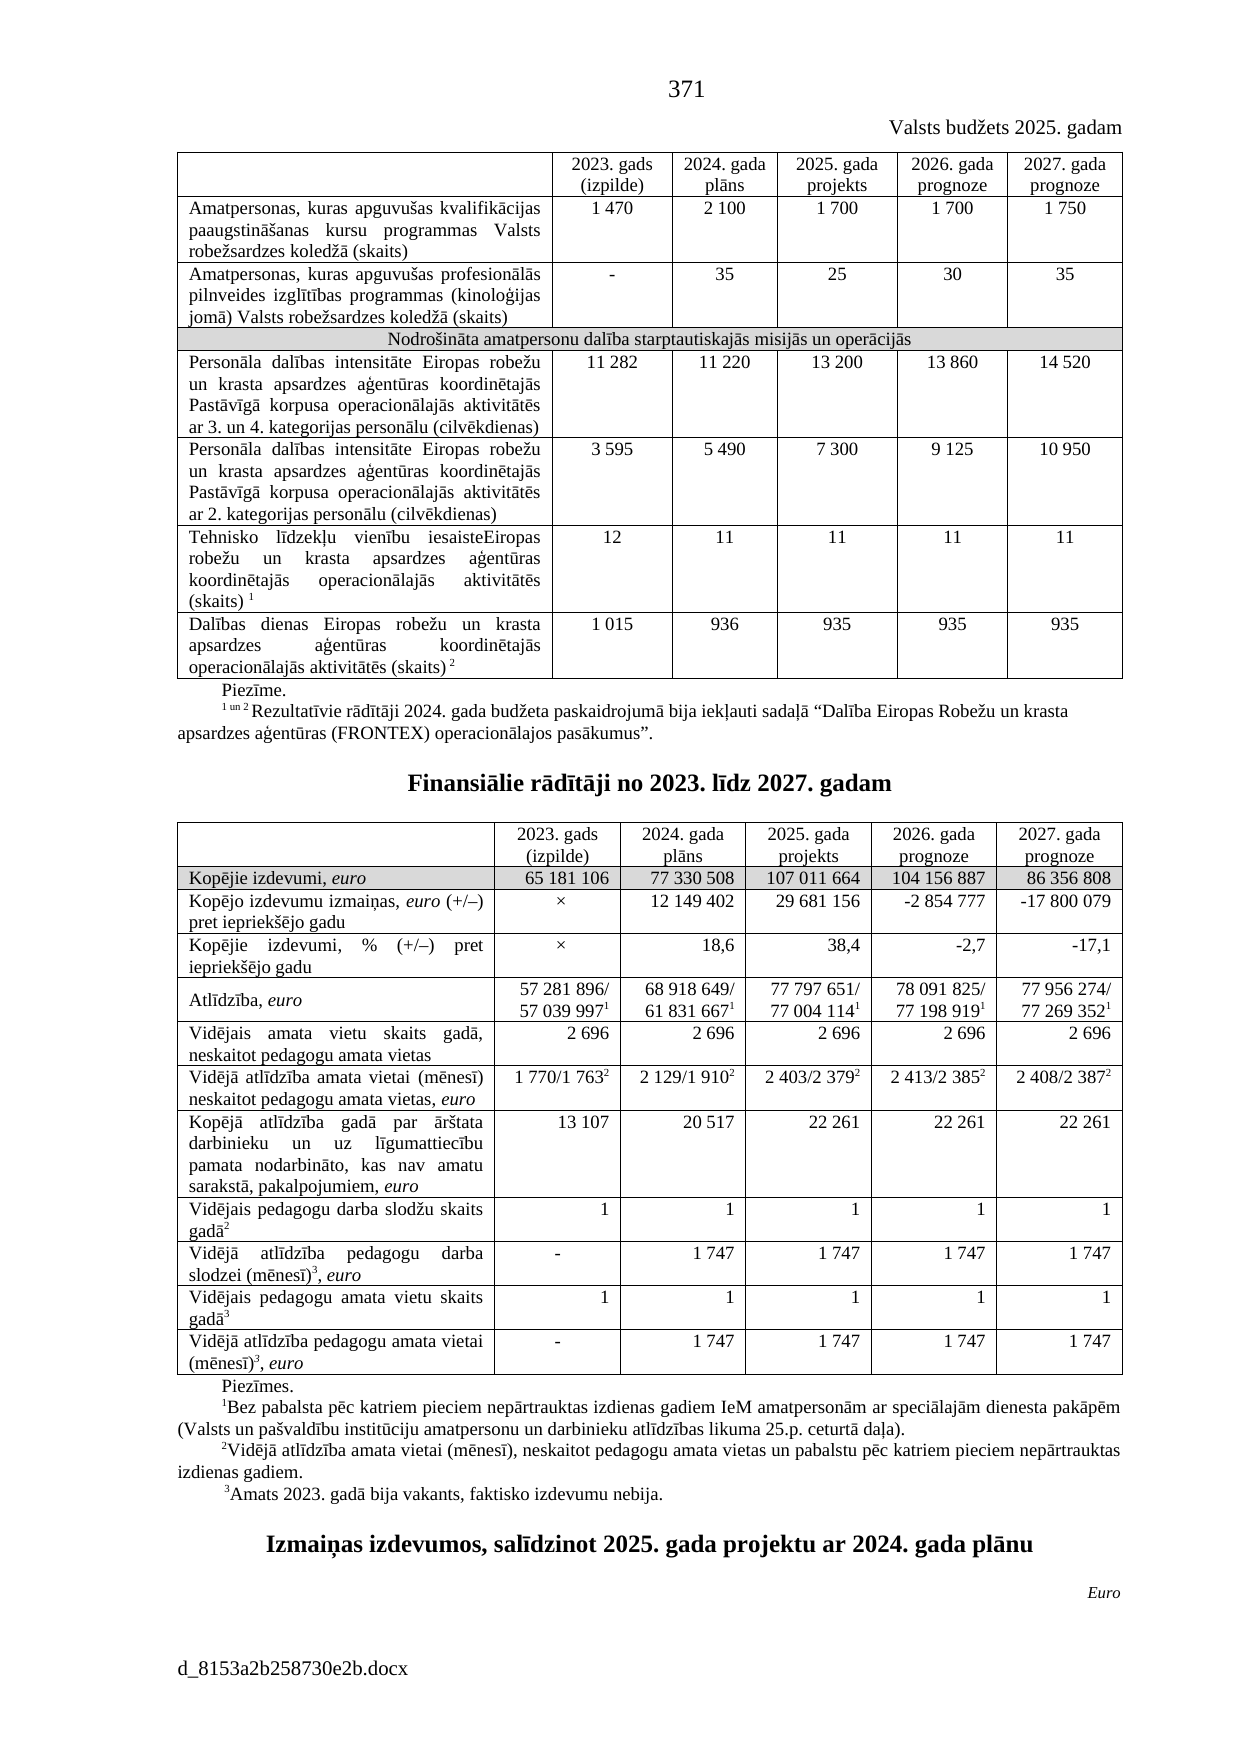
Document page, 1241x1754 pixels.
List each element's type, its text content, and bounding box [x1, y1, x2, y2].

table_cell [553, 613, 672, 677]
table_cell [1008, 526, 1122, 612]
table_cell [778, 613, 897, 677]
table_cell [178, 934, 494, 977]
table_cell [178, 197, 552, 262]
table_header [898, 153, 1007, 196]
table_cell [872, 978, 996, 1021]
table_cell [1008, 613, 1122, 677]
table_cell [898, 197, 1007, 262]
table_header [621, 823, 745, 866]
text Piezīme. [177, 679, 1122, 700]
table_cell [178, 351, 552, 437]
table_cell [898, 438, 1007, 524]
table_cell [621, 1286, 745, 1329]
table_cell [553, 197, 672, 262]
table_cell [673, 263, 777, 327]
text Euro [177, 1583, 1122, 1602]
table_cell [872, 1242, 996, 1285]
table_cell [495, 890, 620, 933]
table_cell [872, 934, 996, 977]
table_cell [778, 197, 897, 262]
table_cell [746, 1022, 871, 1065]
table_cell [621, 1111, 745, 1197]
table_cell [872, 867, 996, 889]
text 2Vidējā atlīdzība amata vietai (mēnesī), neskaitot pedagogu amata vietas un pabalstu pēc katriem pieciem nepārtrauktas izdienas gadiem. [177, 1439, 1122, 1482]
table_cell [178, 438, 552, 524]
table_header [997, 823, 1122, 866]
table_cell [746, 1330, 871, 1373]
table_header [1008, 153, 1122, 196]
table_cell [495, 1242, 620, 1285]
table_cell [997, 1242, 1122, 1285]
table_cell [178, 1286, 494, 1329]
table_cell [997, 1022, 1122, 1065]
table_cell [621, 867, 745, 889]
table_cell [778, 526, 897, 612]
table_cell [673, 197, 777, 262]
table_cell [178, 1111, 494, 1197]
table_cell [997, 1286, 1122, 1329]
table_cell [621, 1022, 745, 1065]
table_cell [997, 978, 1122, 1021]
text Finansiālie rādītāji no 2023. līdz 2027. gadam [177, 768, 1122, 797]
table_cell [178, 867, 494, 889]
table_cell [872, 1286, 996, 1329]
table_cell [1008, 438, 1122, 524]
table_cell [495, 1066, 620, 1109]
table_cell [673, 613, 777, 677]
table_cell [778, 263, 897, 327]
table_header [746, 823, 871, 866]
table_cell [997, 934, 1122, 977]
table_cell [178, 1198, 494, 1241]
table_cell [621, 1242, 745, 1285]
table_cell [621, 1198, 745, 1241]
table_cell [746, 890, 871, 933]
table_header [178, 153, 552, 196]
text Piezīmes. [177, 1375, 1122, 1396]
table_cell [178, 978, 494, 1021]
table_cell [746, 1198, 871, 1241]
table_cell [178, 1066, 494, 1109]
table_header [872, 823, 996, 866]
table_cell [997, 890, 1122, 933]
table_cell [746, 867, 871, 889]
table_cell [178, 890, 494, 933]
list Izmaiņas izdevumos, salīdzinot 2025. gada projektu ar 2024. gada plānu [177, 1529, 1122, 1558]
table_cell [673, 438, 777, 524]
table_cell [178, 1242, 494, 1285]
text 1Bez pabalsta pēc katriem pieciem nepārtrauktas izdienas gadiem IeM amatpersonām ar speciālajām dienesta pakāpēm (Valsts un pašvaldību institūciju amatpersonu un darbinieku atlīdzības likuma 25.p. ceturtā daļa). [177, 1396, 1122, 1439]
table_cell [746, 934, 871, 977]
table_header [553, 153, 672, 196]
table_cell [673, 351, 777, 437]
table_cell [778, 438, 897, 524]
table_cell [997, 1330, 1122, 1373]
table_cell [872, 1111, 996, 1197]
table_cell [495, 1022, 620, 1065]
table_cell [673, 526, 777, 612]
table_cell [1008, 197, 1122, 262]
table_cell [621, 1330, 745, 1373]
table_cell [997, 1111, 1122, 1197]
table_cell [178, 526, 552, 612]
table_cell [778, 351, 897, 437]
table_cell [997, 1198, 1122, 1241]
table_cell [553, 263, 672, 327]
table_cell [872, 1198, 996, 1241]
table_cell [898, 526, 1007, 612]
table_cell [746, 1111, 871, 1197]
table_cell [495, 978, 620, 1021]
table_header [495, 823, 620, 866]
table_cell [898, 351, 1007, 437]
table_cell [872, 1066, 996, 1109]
text 1 un 2 Rezultatīvie rādītāji 2024. gada budžeta paskaidrojumā bija iekļauti sadaļā “Dalība Eiropas Robežu un krasta apsardzes aģentūras (FRONTEX) operacionālajos pasākumus”. [177, 700, 1122, 743]
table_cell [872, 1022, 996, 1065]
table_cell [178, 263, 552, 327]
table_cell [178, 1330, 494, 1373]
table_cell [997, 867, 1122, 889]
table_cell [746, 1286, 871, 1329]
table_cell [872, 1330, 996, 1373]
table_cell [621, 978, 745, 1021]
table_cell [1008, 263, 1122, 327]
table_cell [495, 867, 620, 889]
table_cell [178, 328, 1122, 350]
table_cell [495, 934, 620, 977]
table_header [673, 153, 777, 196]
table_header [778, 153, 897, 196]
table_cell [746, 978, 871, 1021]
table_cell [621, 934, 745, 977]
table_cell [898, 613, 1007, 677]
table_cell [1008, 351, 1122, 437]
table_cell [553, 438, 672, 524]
text 3Amats 2023. gadā bija vakants, faktisko izdevumu nebija. [177, 1482, 1122, 1504]
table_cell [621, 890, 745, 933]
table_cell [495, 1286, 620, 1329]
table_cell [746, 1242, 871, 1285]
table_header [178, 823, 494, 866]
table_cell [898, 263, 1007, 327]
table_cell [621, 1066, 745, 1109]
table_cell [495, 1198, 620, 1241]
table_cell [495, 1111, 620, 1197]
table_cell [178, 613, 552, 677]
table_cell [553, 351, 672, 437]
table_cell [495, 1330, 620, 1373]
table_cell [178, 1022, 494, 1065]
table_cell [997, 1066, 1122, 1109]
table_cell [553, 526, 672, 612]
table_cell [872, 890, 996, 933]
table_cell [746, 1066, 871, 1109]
